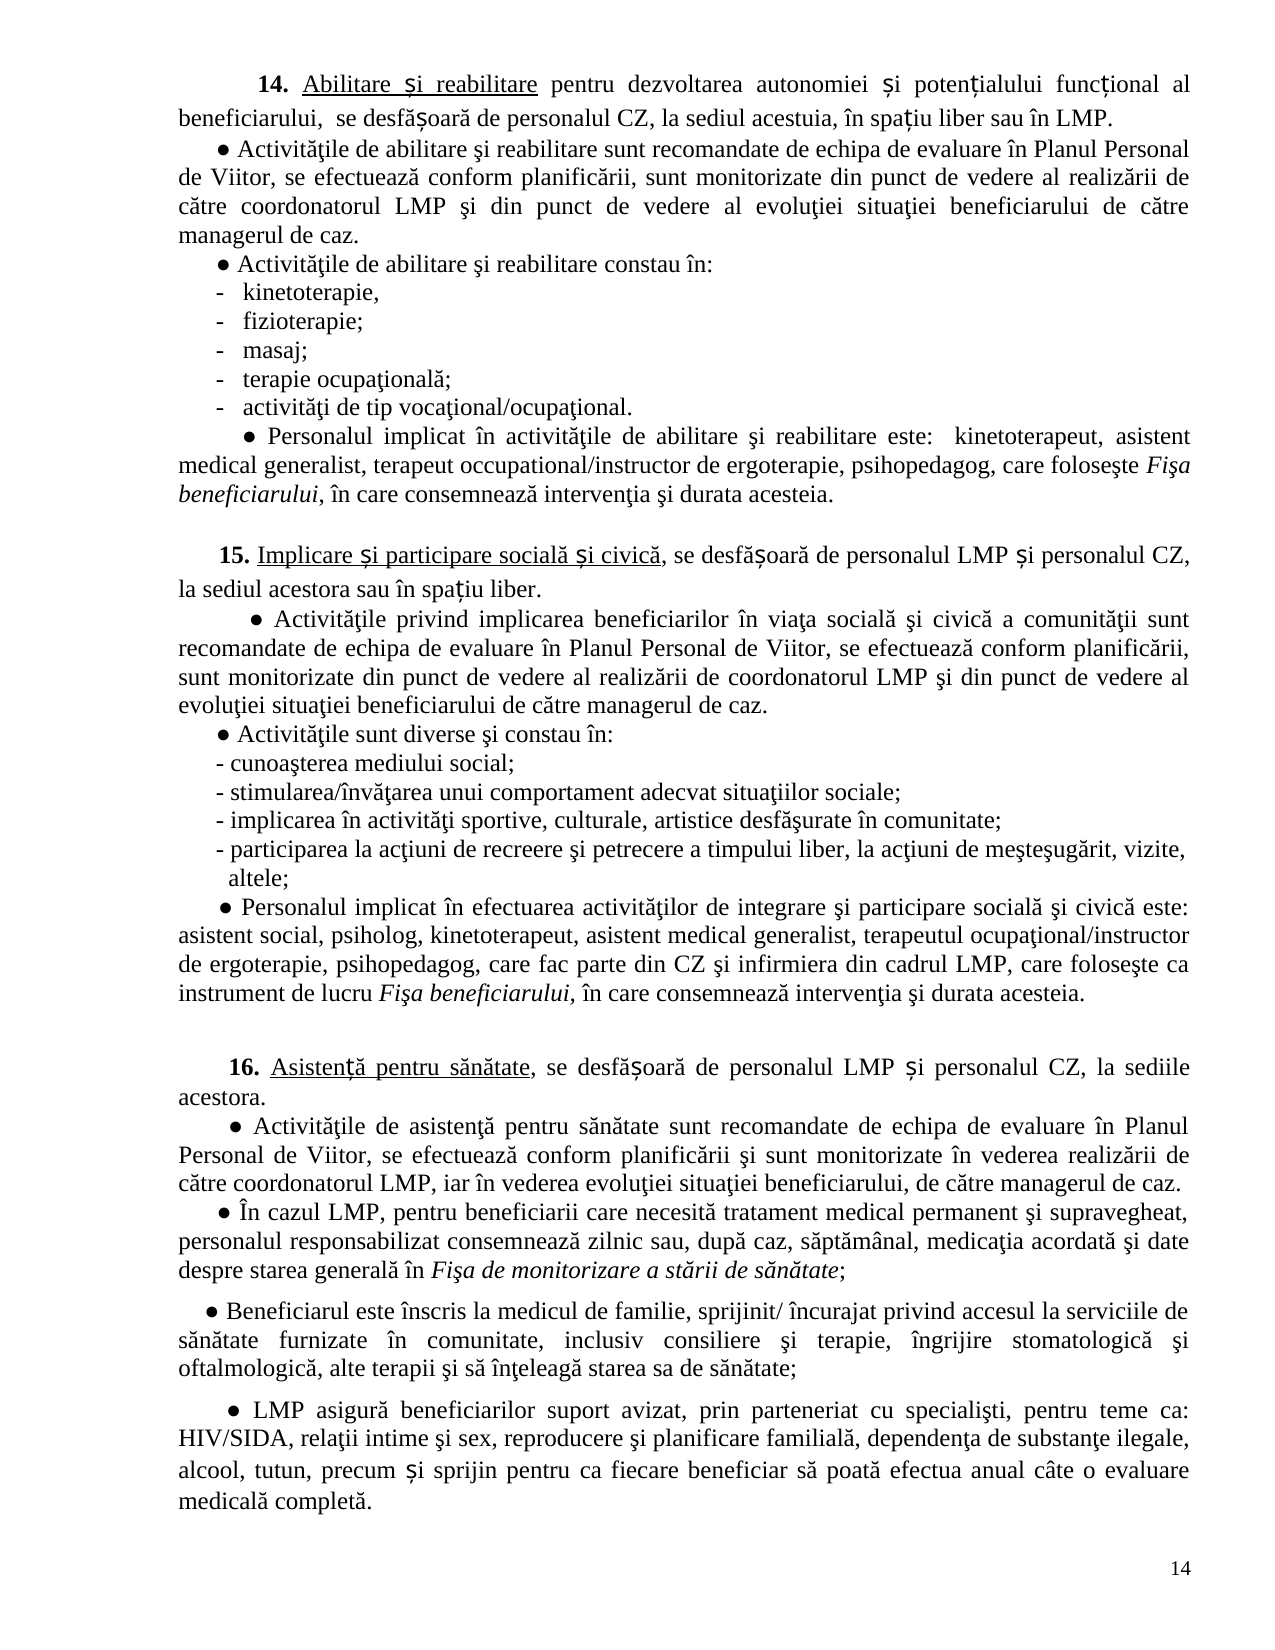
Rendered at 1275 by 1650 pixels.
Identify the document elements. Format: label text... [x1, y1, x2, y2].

text ● În cazul LMP, pentru beneficiarii care necesită tratament medical permanent şi supravegheat, personalul responsabilizat consemnează zilnic sau, după caz, săptămânal, medicaţia acordată şi date despre starea generală în Fişa de monitorizare a stării de sănătate; [178, 1197, 1191, 1283]
text 14. Abilitare și reabilitare pentru dezvoltarea autonomiei și potențialului funcțional al beneficiarului, se desfășoară de personalul CZ, la sediul acestuia, în spațiu liber sau în LMP. [178, 66, 1191, 134]
text altele; [178, 863, 1191, 892]
text ● Activităţile de abilitare şi reabilitare sunt recomandate de echipa de evaluare în Planul Personal de Viitor, se efectuează conform planificării, sunt monitorizate din punct de vedere al realizării de către coordonatorul LMP şi din punct de vedere al evoluţiei situaţiei beneficiarului de către managerul de caz. [178, 134, 1191, 249]
text ● Activităţile sunt diverse şi constau în: [178, 719, 1191, 748]
text ● Activităţile de abilitare şi reabilitare constau în: [178, 249, 1191, 277]
text ● Activităţile privind implicarea beneficiarilor în viaţa socială şi civică a comunităţii sunt recomandate de echipa de evaluare în Planul Personal de Viitor, se efectuează conform planificării, sunt monitorizate din punct de vedere al realizării de coordonatorul LMP şi din punct de vedere al evoluţiei situaţiei beneficiarului de către managerul de caz. [178, 604, 1191, 719]
text 15. Implicare și participare socială și civică, se desfășoară de personalul LMP și personalul CZ, la sediul acestora sau în spațiu liber. [178, 536, 1191, 604]
text ● Beneficiarul este înscris la medicul de familie, sprijinit/ încurajat privind accesul la serviciile de sănătate furnizate în comunitate, inclusiv consiliere şi terapie, îngrijire stomatologică şi oftalmologică, alte terapii şi să înţeleagă starea sa de sănătate; [178, 1296, 1191, 1382]
text ● LMP asigură beneficiarilor suport avizat, prin parteneriat cu specialişti, pentru teme ca: HIV/SIDA, relaţii intime şi sex, reproducere şi planificare familială, dependenţa de substanţe ilegale, alcool, tutun, precum și sprijin pentru ca fiecare beneficiar să poată efectua anual câte o evaluare medicală completă. [178, 1395, 1191, 1515]
text 16. Asistență pentru sănătate, se desfășoară de personalul LMP și personalul CZ, la sediile acestora. [178, 1048, 1191, 1111]
text - participarea la acţiuni de recreere şi petrecere a timpului liber, la acţiuni de meşteşugărit, vizite, [178, 834, 1191, 863]
text - masaj; [216, 335, 1191, 364]
text - cunoaşterea mediului social; [178, 748, 1191, 777]
text - kinetoterapie, [216, 277, 1191, 306]
text - terapie ocupaţională; [216, 364, 1191, 392]
text - stimularea/învăţarea unui comportament adecvat situaţiilor sociale; [178, 777, 1191, 806]
text - implicarea în activităţi sportive, culturale, artistice desfăşurate în comunitate; [178, 806, 1191, 834]
text - fizioterapie; [216, 306, 1191, 335]
text ● Personalul implicat în efectuarea activităţilor de integrare şi participare socială şi civică este: asistent social, psiholog, kinetoterapeut, asistent medical generalist, terapeutul ocupaţional/instructor de ergoterapie, psihopedagog, care fac parte din CZ şi infirmiera din cadrul LMP, care foloseşte ca instrument de lucru Fişa beneficiarului, în care consemnează intervenţia şi durata acesteia. [178, 892, 1191, 1007]
text ● Activităţile de asistenţă pentru sănătate sunt recomandate de echipa de evaluare în Planul Personal de Viitor, se efectuează conform planificării şi sunt monitorizate în vederea realizării de către coordonatorul LMP, iar în vederea evoluţiei situaţiei beneficiarului, de către managerul de caz. [178, 1111, 1191, 1197]
text - activităţi de tip vocaţional/ocupaţional. [216, 392, 1191, 421]
text ● Personalul implicat în activităţile de abilitare şi reabilitare este: kinetoterapeut, asistent medical generalist, terapeut occupational/instructor de ergoterapie, psihopedagog, care foloseşte Fişa beneficiarului, în care consemnează intervenţia şi durata acesteia. [178, 421, 1191, 507]
